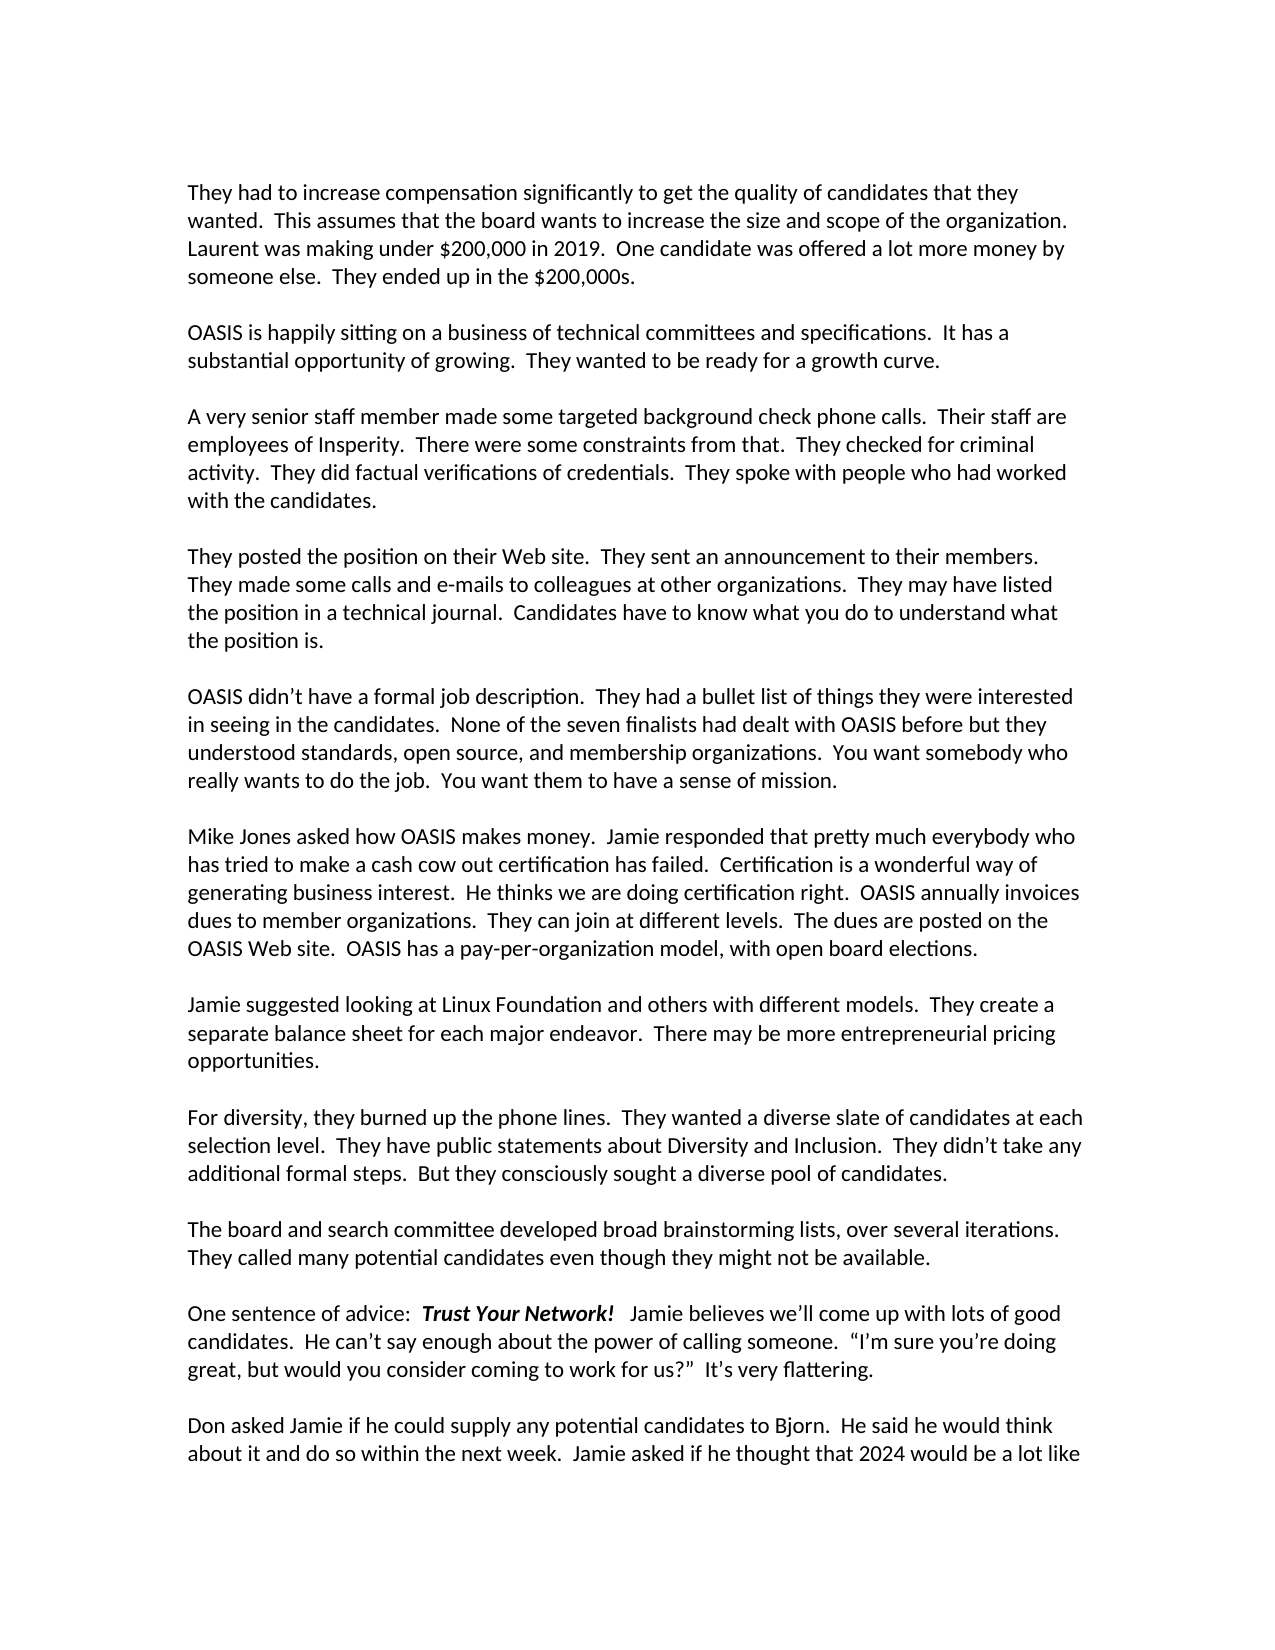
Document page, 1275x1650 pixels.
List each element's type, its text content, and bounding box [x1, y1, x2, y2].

text One sentence of advice: Trust Your Network! Jamie believes we’ll come up with lots of good candidates. He can’t say enough about the power of calling someone. “I’m sure you’re doing great, but would you consider coming to work for us?” It’s very flattering. [187, 1299, 1087, 1383]
text Jamie suggested looking at Linux Foundation and others with different models. They create a separate balance sheet for each major endeavor. There may be more entrepreneurial pricing opportunities. [187, 991, 1087, 1075]
text For diversity, they burned up the phone lines. They wanted a diverse slate of candidates at each selection level. They have public statements about Diversity and Inclusion. They didn’t take any additional formal steps. But they consciously sought a diverse pool of candidates. [187, 1103, 1087, 1187]
text They posted the position on their Web site. They sent an announcement to their members. They made some calls and e-mails to colleagues at other organizations. They may have listed the position in a technical journal. Candidates have to know what you do to understand what the position is. [187, 542, 1087, 654]
text The board and search committee developed broad brainstorming lists, over several iterations. They called many potential candidates even though they might not be available. [187, 1215, 1087, 1271]
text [187, 1411, 1087, 1467]
text OASIS didn’t have a formal job description. They had a bullet list of things they were interested in seeing in the candidates. None of the seven finalists had dealt with OASIS before but they understood standards, open source, and membership organizations. You want somebody who really wants to do the job. You want them to have a sense of mission. [187, 682, 1087, 794]
text Mike Jones asked how OASIS makes money. Jamie responded that pretty much everybody who has tried to make a cash cow out certification has failed. Certification is a wonderful way of generating business interest. He thinks we are doing certification right. OASIS annually invoices dues to member organizations. They can join at different levels. The dues are posted on the OASIS Web site. OASIS has a pay-per-organization model, with open board elections. [187, 822, 1087, 963]
text OASIS is happily sitting on a business of technical committees and specifications. It has a substantial opportunity of growing. They wanted to be ready for a growth curve. [187, 318, 1087, 374]
text A very senior staff member made some targeted background check phone calls. Their staff are employees of Insperity. There were some constraints from that. They checked for criminal activity. They did factual verifications of credentials. They spoke with people who had worked with the candidates. [187, 402, 1087, 514]
text They had to increase compensation significantly to get the quality of candidates that they wanted. This assumes that the board wants to increase the size and scope of the organization. Laurent was making under $200,000 in 2019. One candidate was offered a lot more money by someone else. They ended up in the $200,000s. [187, 178, 1087, 290]
